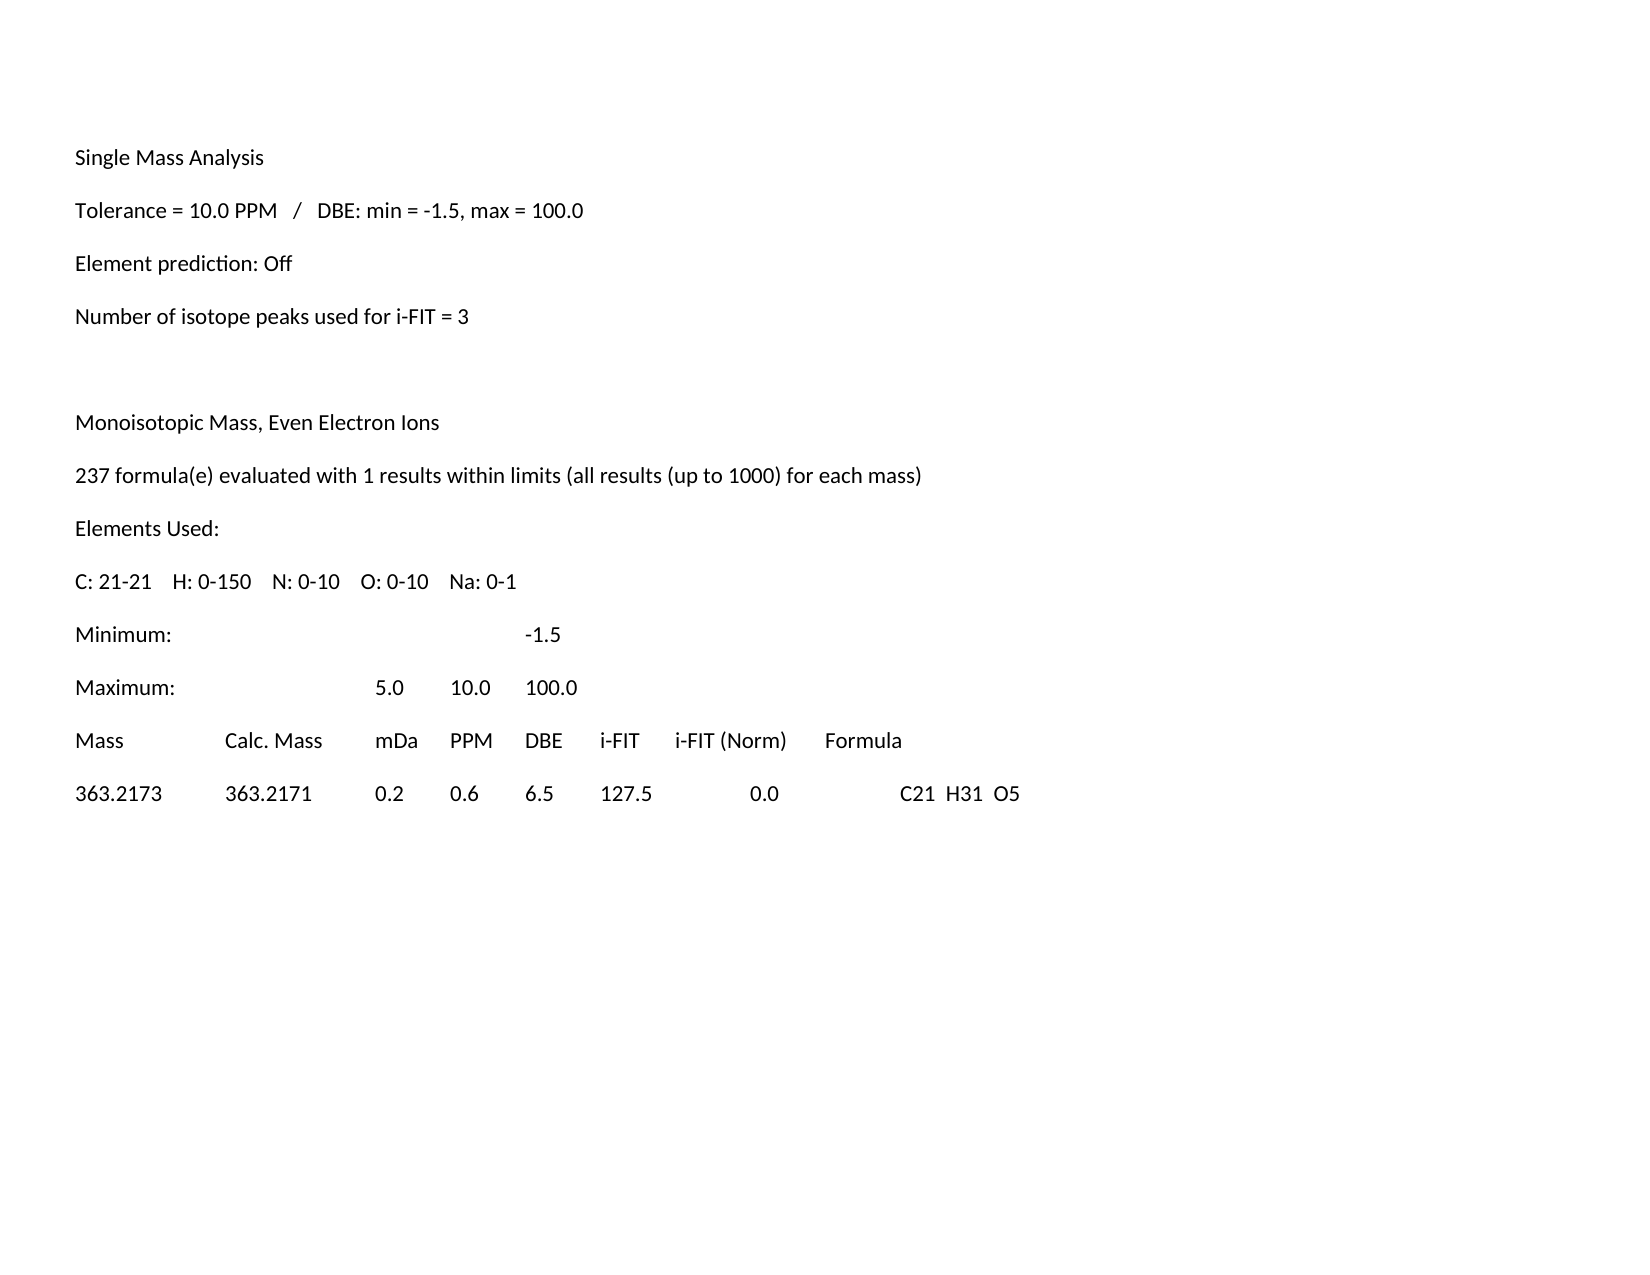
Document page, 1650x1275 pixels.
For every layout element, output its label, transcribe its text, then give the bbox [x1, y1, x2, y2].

text Monoisotopic Mass, Even Electron Ions [75, 408, 1563, 436]
text Mass Calc. Mass mDa PPM DBE i-FIT i-FIT (Norm) Formula [75, 726, 1563, 754]
text 237 formula(e) evaluated with 1 results within limits (all results (up to 1000) for each mass) [75, 461, 1563, 489]
text C: 21-21 H: 0-150 N: 0-10 O: 0-10 Na: 0-1 [75, 567, 1563, 595]
text Elements Used: [75, 514, 1563, 542]
text Single Mass Analysis [75, 143, 1563, 171]
text Element prediction: Off [75, 249, 1563, 277]
text Tolerance = 10.0 PPM / DBE: min = -1.5, max = 100.0 [75, 196, 1563, 224]
text Number of isotope peaks used for i-FIT = 3 [75, 302, 1563, 330]
text Maximum: 5.0 10.0 100.0 [75, 673, 1563, 701]
text Minimum: -1.5 [75, 620, 1563, 648]
text 363.2173 363.2171 0.2 0.6 6.5 127.5 0.0 C21 H31 O5 [75, 779, 1563, 807]
